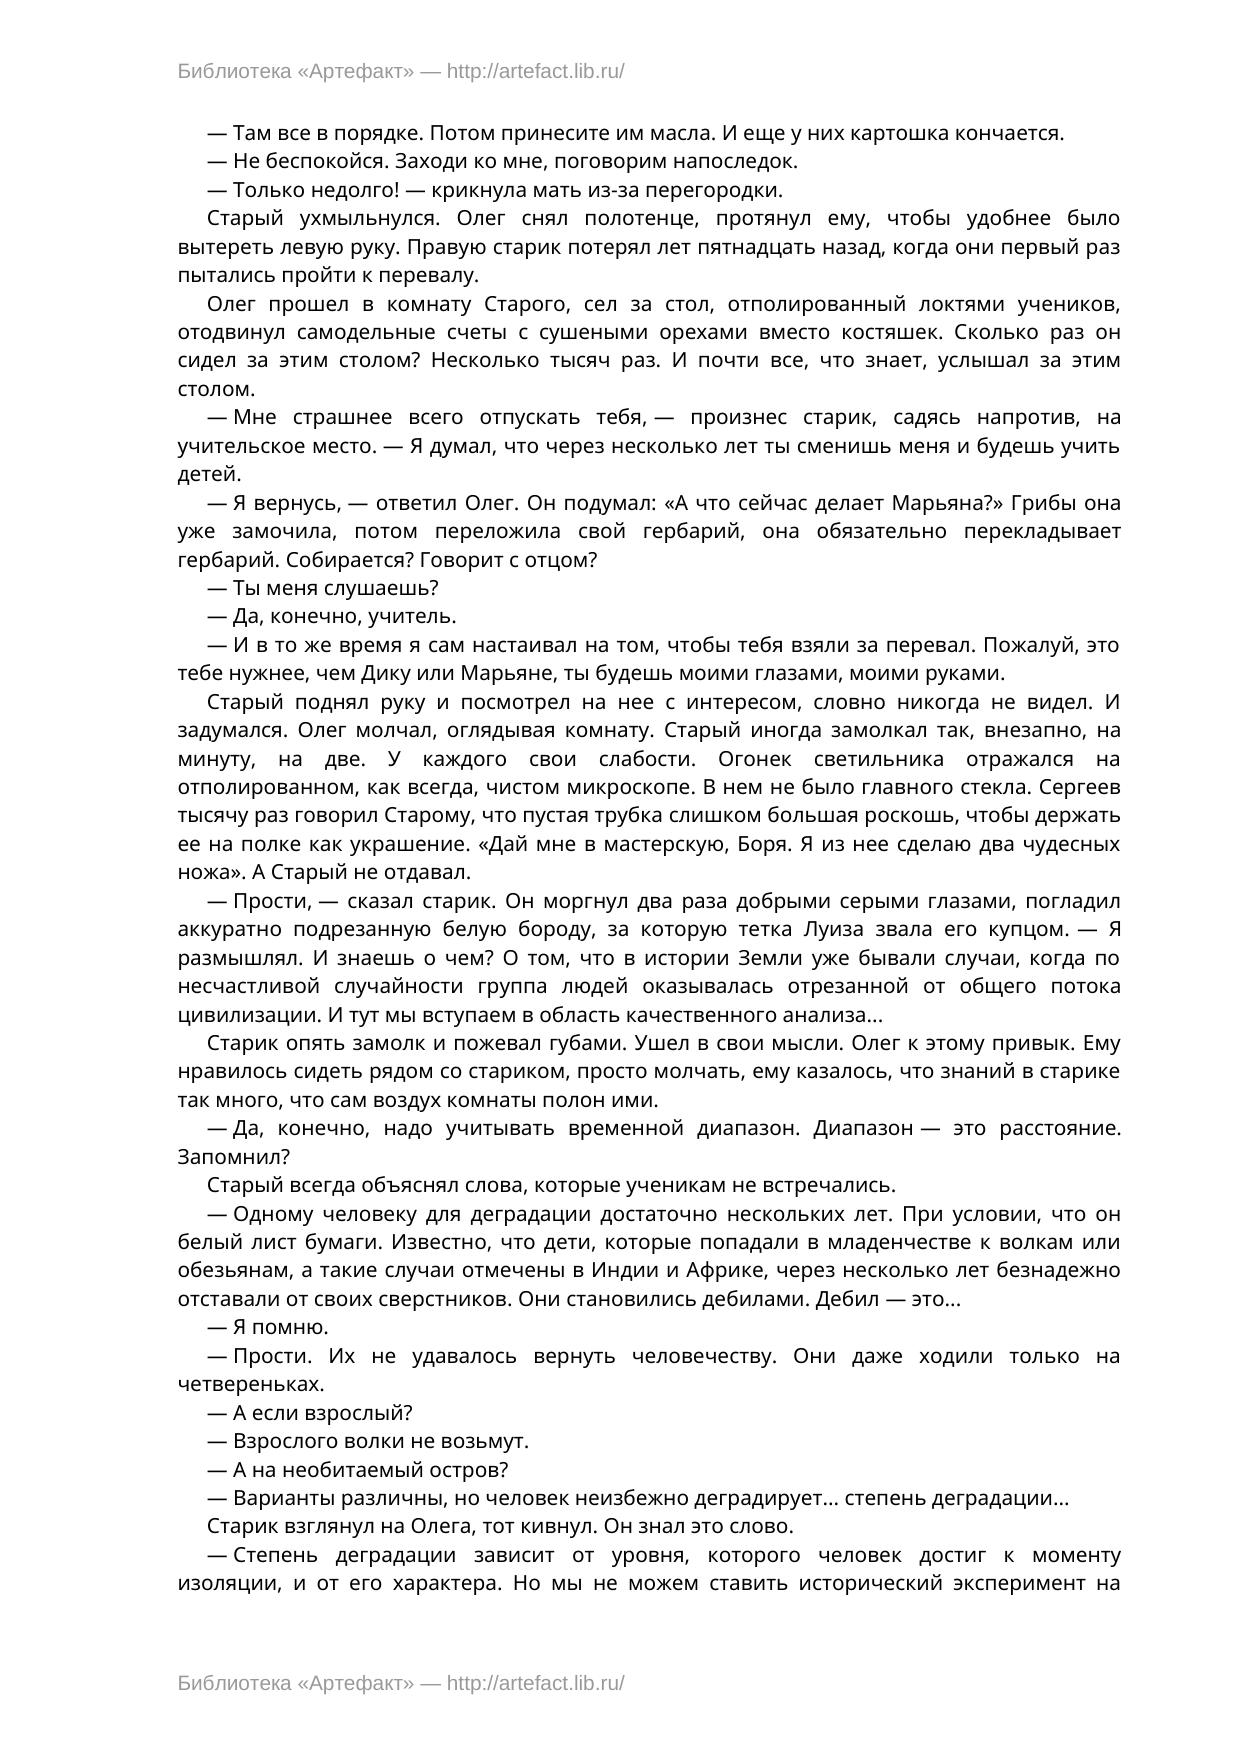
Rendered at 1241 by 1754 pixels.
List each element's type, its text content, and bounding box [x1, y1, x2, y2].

text Старик опять замолк и пожевал губами. Ушел в свои мысли. Олег к этому привык. Ему нравилось сидеть рядом со стариком, просто молчать, ему казалось, что знаний в старике так много, что сам воздух комнаты полон ими. [177, 1028, 1122, 1113]
text — Да, конечно, надо учитывать временной диапазон. Диапазон — это расстояние. Запомнил? [177, 1113, 1122, 1170]
text Старый всегда объяснял слова, которые ученикам не встречались. [177, 1170, 1122, 1199]
text — Там все в порядке. Потом принесите им масла. И еще у них картошка кончается. [177, 118, 1122, 147]
text — Да, конечно, учитель. [177, 602, 1122, 630]
text Олег прошел в комнату Старого, сел за стол, отполированный локтями учеников, отодвинул самодельные счеты с сушеными орехами вместо костяшек. Сколько раз он сидел за этим столом? Несколько тысяч раз. И почти все, что знает, услышал за этим столом. [177, 289, 1122, 402]
text — Одному человеку для деградации достаточно нескольких лет. При условии, что он белый лист бумаги. Известно, что дети, которые попадали в младенчестве к волкам или обезьянам, а такие случаи отмечены в Индии и Африке, через несколько лет безнадежно отставали от своих сверстников. Они становились дебилами. Дебил — это... [177, 1199, 1122, 1312]
text Старик взглянул на Олега, тот кивнул. Он знал это слово. [177, 1512, 1122, 1540]
text — Только недолго! — крикнула мать из-за перегородки. [177, 175, 1122, 203]
text — Я помню. [177, 1312, 1122, 1341]
text — Ты меня слушаешь? [177, 573, 1122, 602]
text — Взрослого волки не возьмут. [177, 1426, 1122, 1455]
text — Я вернусь, — ответил Олег. Он подумал: «А что сейчас делает Марьяна?» Грибы она уже замочила, потом переложила свой гербарий, она обязательно перекладывает гербарий. Собирается? Говорит с отцом? [177, 488, 1122, 573]
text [177, 1540, 1122, 1597]
text Старый поднял руку и посмотрел на нее с интересом, словно никогда не видел. И задумался. Олег молчал, оглядывая комнату. Старый иногда замолкал так, внезапно, на минуту, на две. У каждого свои слабости. Огонек светильника отражался на отполированном, как всегда, чистом микроскопе. В нем не было главного стекла. Сергеев тысячу раз говорил Старому, что пустая трубка слишком большая роскошь, чтобы держать ее на полке как украшение. «Дай мне в мастерскую, Боря. Я из нее сделаю два чудесных ножа». А Старый не отдавал. [177, 687, 1122, 886]
text — Прости, — сказал старик. Он моргнул два раза добрыми серыми глазами, погладил аккуратно подрезанную белую бороду, за которую тетка Луиза звала его купцом. — Я размышлял. И знаешь о чем? О том, что в истории Земли уже бывали случаи, когда по несчастливой случайности группа людей оказывалась отрезанной от общего потока цивилизации. И тут мы вступаем в область качественного анализа... [177, 886, 1122, 1028]
text — А если взрослый? [177, 1398, 1122, 1426]
text Старый ухмыльнулся. Олег снял полотенце, протянул ему, чтобы удобнее было вытереть левую руку. Правую старик потерял лет пятнадцать назад, когда они первый раз пытались пройти к перевалу. [177, 203, 1122, 289]
text — И в то же время я сам настаивал на том, чтобы тебя взяли за перевал. Пожалуй, это тебе нужнее, чем Дику или Марьяне, ты будешь моими глазами, моими руками. [177, 630, 1122, 687]
text — Мне страшнее всего отпускать тебя, — произнес старик, садясь напротив, на учительское место. — Я думал, что через несколько лет ты сменишь меня и будешь учить детей. [177, 402, 1122, 488]
text — А на необитаемый остров? [177, 1455, 1122, 1483]
text — Варианты различны, но человек неизбежно деградирует... степень деградации... [177, 1483, 1122, 1512]
text — Не беспокойся. Заходи ко мне, поговорим напоследок. [177, 147, 1122, 175]
text — Прости. Их не удавалось вернуть человечеству. Они даже ходили только на четвереньках. [177, 1341, 1122, 1398]
